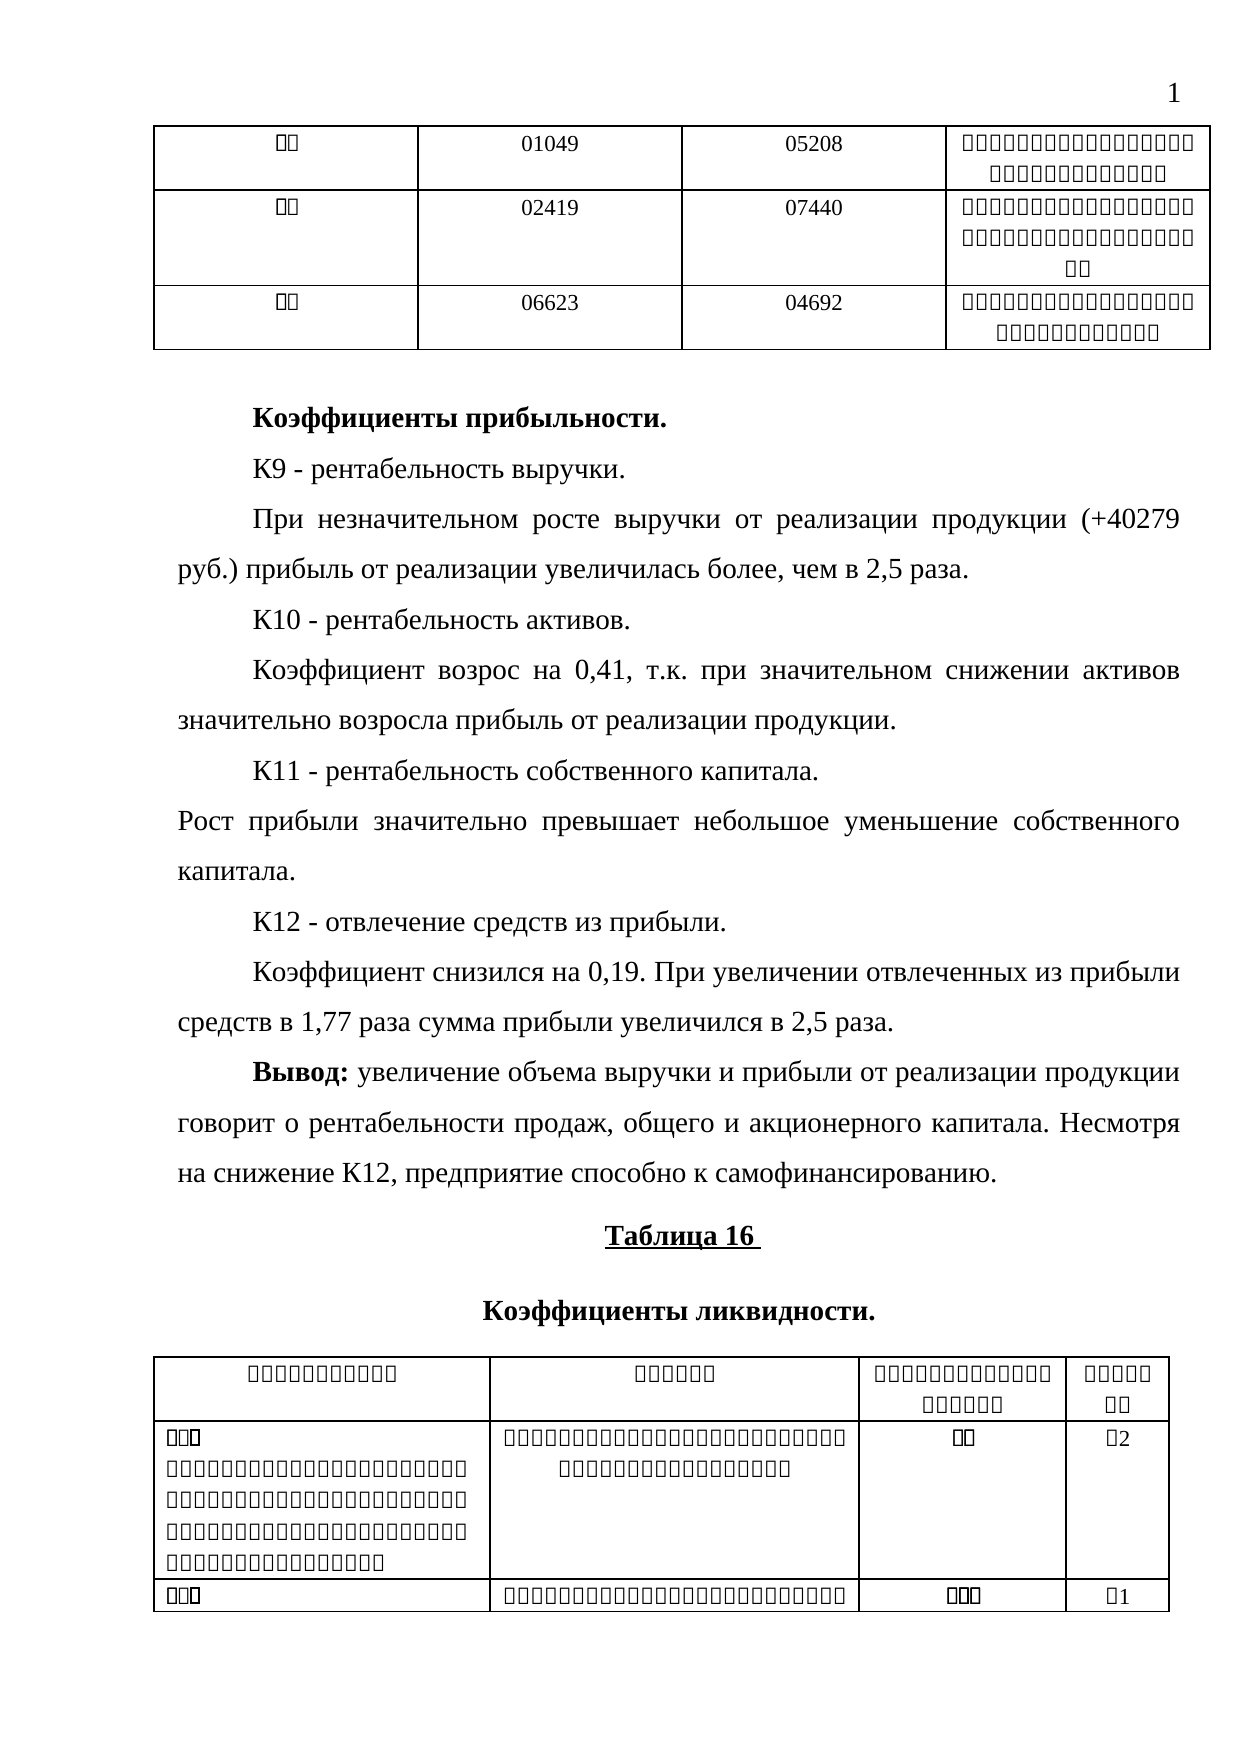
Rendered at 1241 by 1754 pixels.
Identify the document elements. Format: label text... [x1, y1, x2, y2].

table_cell  [491, 1422, 858, 1578]
text Таблица 16 [177, 1218, 1181, 1252]
table_cell   [155, 1422, 489, 1578]
text Коэффициент возрос на 0,41, т.к. при значительном снижении активов значительно возросла прибыль от реализации продукции. [177, 652, 1181, 736]
table_cell  [683, 127, 945, 189]
table_cell  [419, 127, 681, 189]
text Вывод: увеличение объема выручки и прибыли от реализации продукции говорит о рентабельности продаж, общего и акционерного капитала. Несмотря на снижение К12, предприятие способно к самофинансированию. [177, 1054, 1181, 1189]
table_cell  [419, 191, 681, 284]
table_cell  [155, 191, 417, 284]
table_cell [155, 1580, 489, 1611]
table_cell  [419, 286, 681, 349]
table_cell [491, 1580, 858, 1611]
text Коэффициенты прибыльности. [177, 401, 1181, 434]
table_header  [860, 1358, 1065, 1420]
table_header  [491, 1358, 858, 1420]
text Коэффициент снизился на 0,19. При увеличении отвлеченных из прибыли средств в 1,77 раза сумма прибыли увеличился в 2,5 раза. [177, 954, 1181, 1038]
text Рост прибыли значительно превышает небольшое уменьшение собственного капитала. [177, 803, 1181, 887]
text Коэффициенты ликвидности. [177, 1293, 1181, 1327]
text При незначительном росте выручки от реализации продукции (+40279 руб.) прибыль от реализации увеличилась более, чем в 2,5 раза. [177, 501, 1181, 585]
text К9 - рентабельность выручки. [177, 451, 1181, 484]
text К11 - рентабельность собственного капитала. [177, 753, 1181, 786]
table_cell  [860, 1580, 1065, 1611]
table_cell  [683, 191, 945, 284]
text К10 - рентабельность активов. [177, 602, 1181, 635]
table_cell  [860, 1422, 1065, 1578]
text К12 - отвлечение средств из прибыли. [177, 904, 1181, 937]
table_cell  [683, 286, 945, 349]
table_cell  [1067, 1580, 1168, 1611]
table_cell  [155, 286, 417, 349]
table_cell  [947, 286, 1209, 349]
table_cell  [947, 191, 1209, 284]
table_header  [1067, 1358, 1168, 1420]
table_cell  [1067, 1422, 1168, 1578]
table_cell  [947, 127, 1209, 189]
table_header  [155, 1358, 489, 1420]
table_cell  [155, 127, 417, 189]
